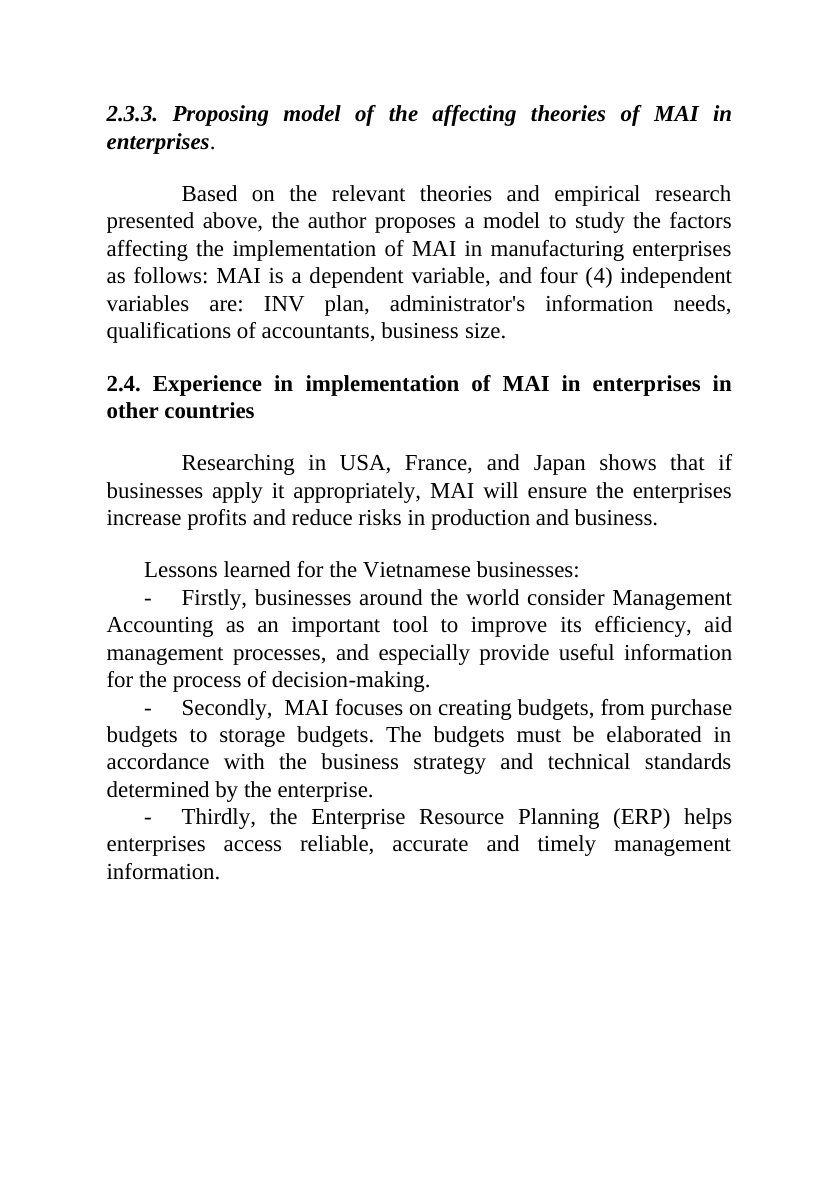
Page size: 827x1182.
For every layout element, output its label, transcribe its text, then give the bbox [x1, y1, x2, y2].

text 2.3.3. Proposing model of the affecting theories of MAI in enterprises. [106, 100, 732, 154]
text Lessons learned for the Vietnamese businesses: [106, 557, 732, 583]
list Secondly, MAI focuses on creating budgets, from purchase budgets to storage budgets. The budgets must be elaborated in accordance with the business strategy and technical standards determined by the enterprise. [106, 693, 732, 802]
list Thirdly, the Enterprise Resource Planning (ERP) helps enterprises access reliable, accurate and timely management information. [106, 803, 732, 884]
text 2.4. Experience in implementation of MAI in enterprises in other countries [106, 369, 732, 423]
list Firstly, businesses around the world consider Management Accounting as an important tool to improve its efficiency, aid management processes, and especially provide useful information for the process of decision-making. [106, 584, 732, 692]
text Researching in USA, France, and Japan shows that if businesses apply it appropriately, MAI will ensure the enterprises increase profits and reduce risks in production and business. [106, 449, 732, 531]
text Based on the relevant theories and empirical research presented above, the author proposes a model to study the factors affecting the implementation of MAI in manufacturing enterprises as follows: MAI is a dependent variable, and four (4) independent variables are: INV plan, administrator's information needs, qualifications of accountants, business size. [106, 180, 732, 343]
